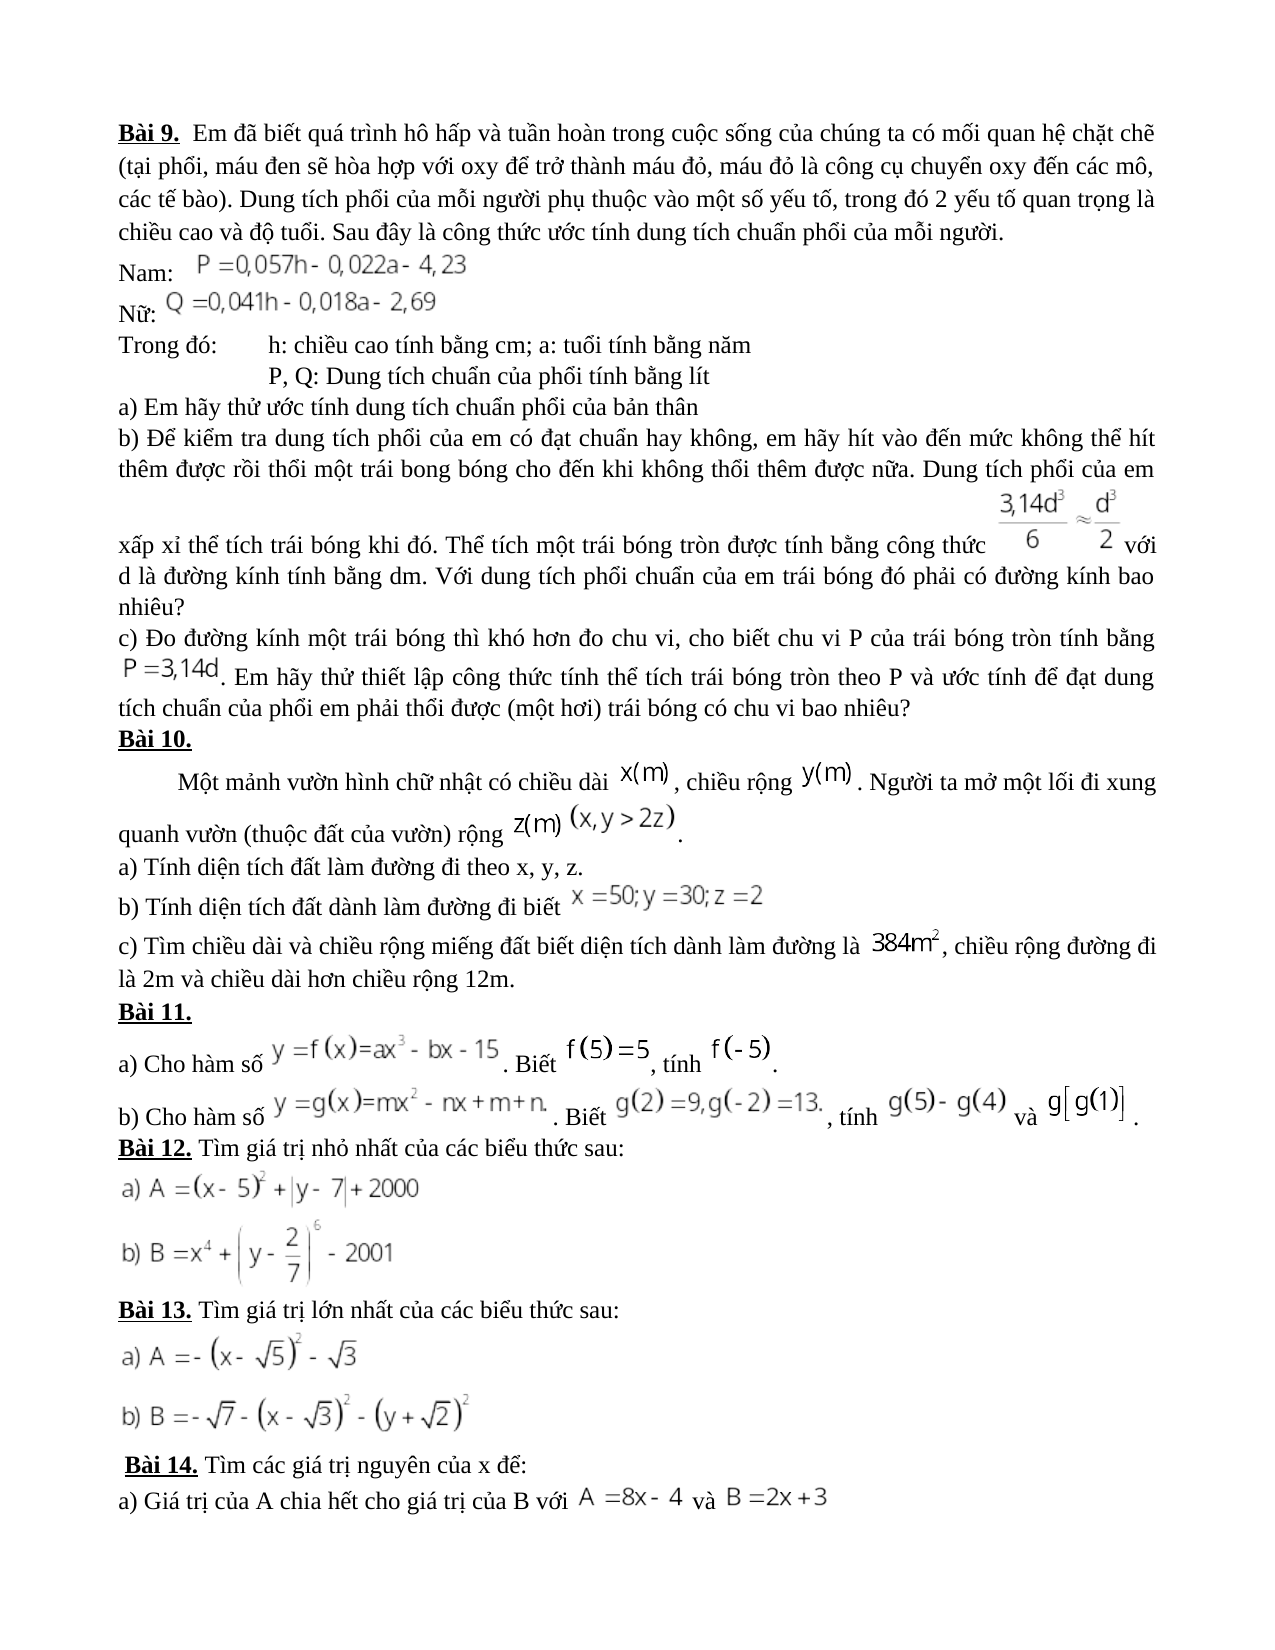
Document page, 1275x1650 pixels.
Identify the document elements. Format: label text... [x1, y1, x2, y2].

text Nữ: [118, 289, 1157, 327]
text b) Tính diện tích đất dành làm đường đi biết [118, 883, 1157, 921]
text a) Em hãy thử ước tính dung tích chuẩn phổi của bản thân [118, 392, 1157, 421]
text Bài 13. Tìm giá trị lớn nhất của các biểu thức sau: [118, 1296, 1157, 1324]
text Trong đó: h: chiều cao tính bằng cm; a: tuổi tính bằng năm [118, 330, 1157, 358]
text Bài 9. Em đã biết quá trình hô hấp và tuần hoàn trong cuộc sống của chúng ta có mối quan hệ chặt chẽ (tại phổi, máu đen sẽ hòa hợp với oxy để trở thành máu đỏ, máu đỏ là công cụ chuyển oxy đến các mô, các tế bào). Dung tích phổi của mỗi người phụ thuộc vào một số yếu tố, trong đó 2 yếu tố quan trọng là chiều cao và độ tuổi. Sau đây là công thức ước tính dung tích chuẩn phổi của mỗi người. [118, 118, 1157, 246]
text Bài 11. [118, 997, 1157, 1026]
text c) Đo đường kính một trái bóng thì khó hơn đo chu vi, cho biết chu vi P của trái bóng tròn tính bằng . Em hãy thử thiết lập công thức tính thể tích trái bóng tròn theo P và ước tính để đạt dung tích chuẩn của phổi em phải thổi được (một hơi) trái bóng có chu vi bao nhiêu? [118, 623, 1157, 722]
text P, Q: Dung tích chuẩn của phổi tính bằng lít [193, 361, 1157, 389]
text b) Để kiểm tra dung tích phổi của em có đạt chuẩn hay không, em hãy hít vào đến mức không thể hít thêm được rồi thổi một trái bong bóng cho đến khi không thổi thêm được nữa. Dung tích phổi của em xấp xỉ thể tích trái bóng khi đó. Thể tích một trái bóng tròn được tính bằng công thức với d là đường kính tính bằng dm. Với dung tích phổi chuẩn của em trái bóng đó phải có đường kính bao nhiêu? [118, 423, 1157, 621]
text Một mảnh vườn hình chữ nhật có chiều dài , chiều rộng . Người ta mở một lối đi xung quanh vườn (thuộc đất của vườn) rộng . [118, 757, 1157, 848]
text b) Cho hàm số . Biết , tính và . [118, 1080, 1157, 1131]
text Bài 12. Tìm giá trị nhỏ nhất của các biểu thức sau: [118, 1133, 1157, 1162]
text a) Cho hàm số . Biết , tính . [118, 1030, 1157, 1078]
text Bài 14. Tìm các giá trị nguyên của x để: [118, 1450, 1157, 1479]
text c) Tìm chiều dài và chiều rộng miếng đất biết diện tích dành làm đường là , chiều rộng đường đi là 2m và chiều dài hơn chiều rộng 12m. [118, 923, 1157, 993]
text Bài 10. [118, 724, 1157, 753]
text a) Giá trị của A chia hết cho giá trị của B với và [118, 1483, 1157, 1515]
text a) Tính diện tích đất làm đường đi theo x, y, z. [118, 852, 1157, 881]
text Nam: [118, 250, 1157, 287]
